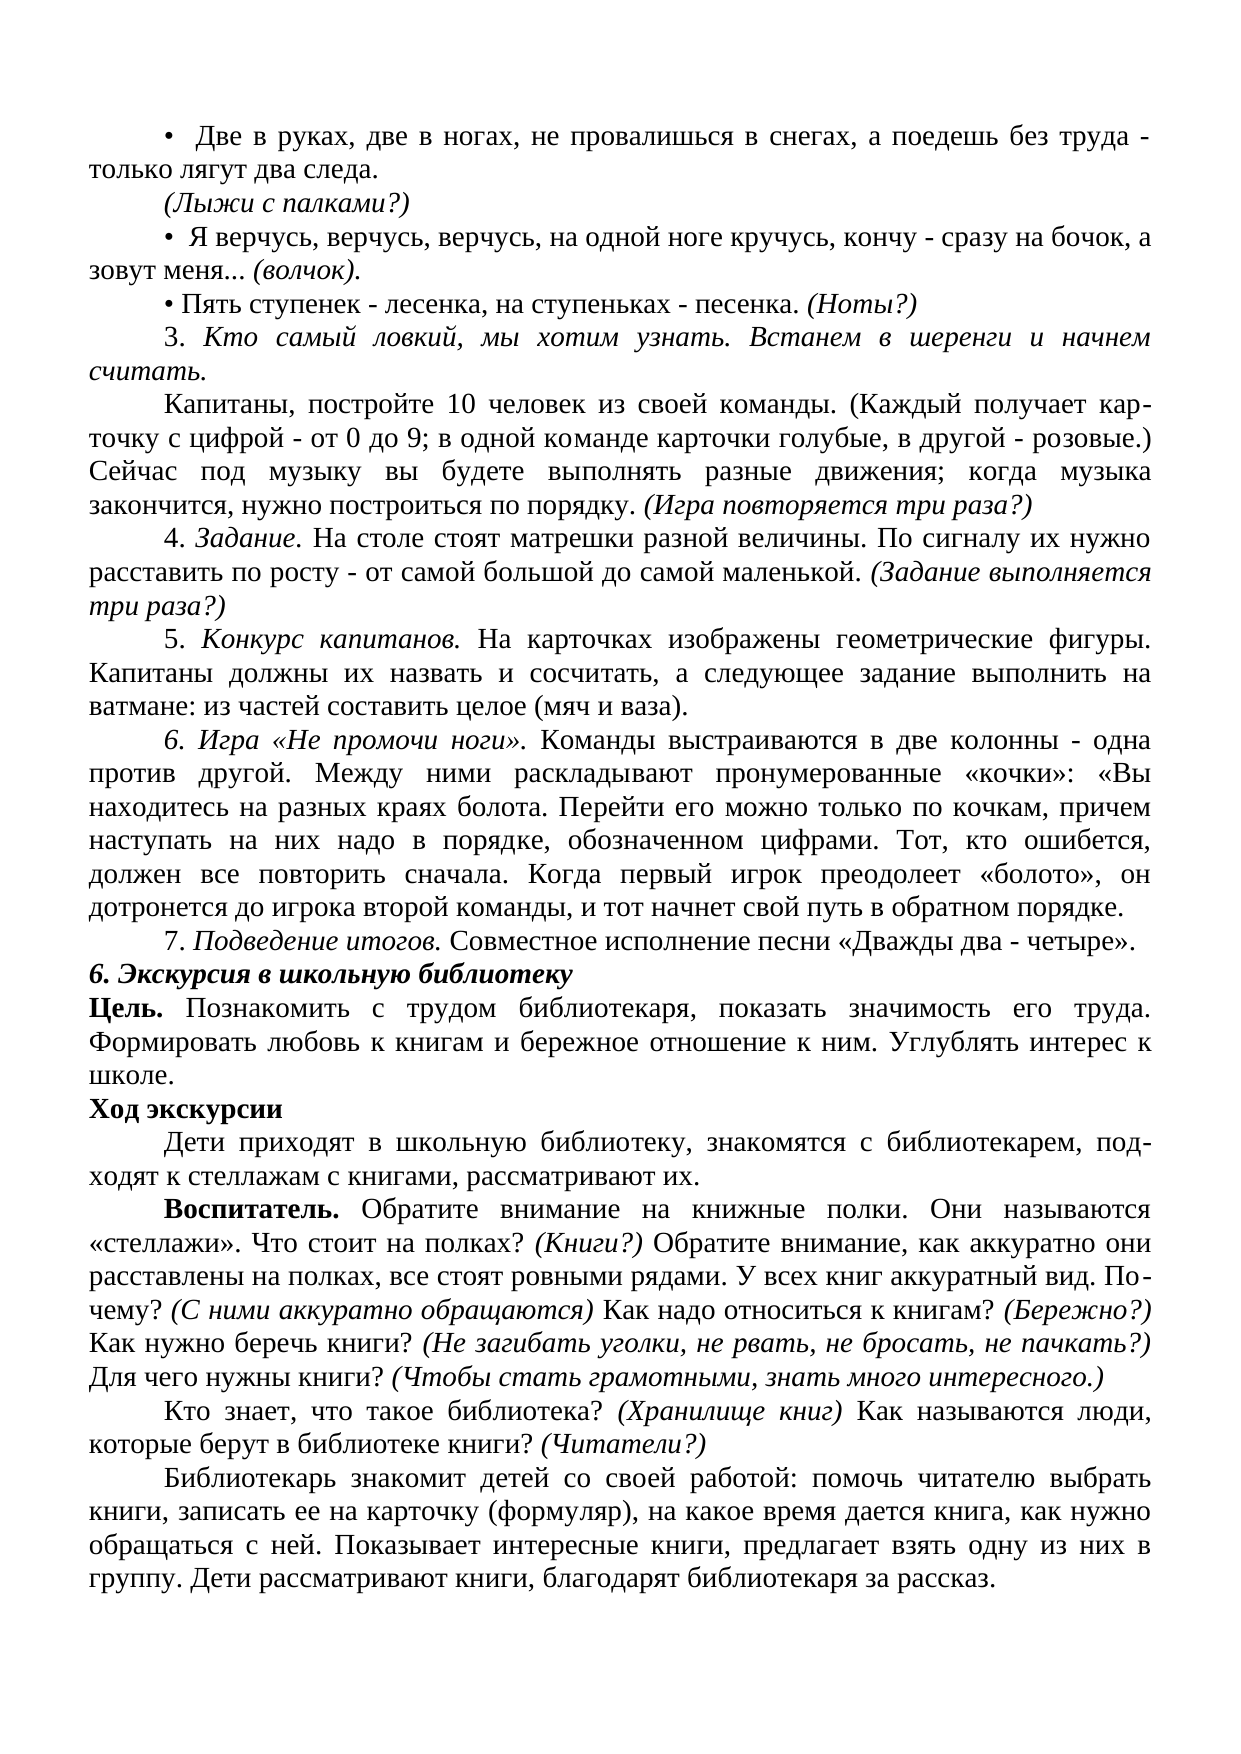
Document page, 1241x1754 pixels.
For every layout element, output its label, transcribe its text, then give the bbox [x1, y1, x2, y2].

text (Лыжи с палками?) [89, 185, 1152, 219]
text Дети приходят в школьную библиотеку, знакомятся с библиотекарем, подходят к стеллажам с книгами, рассматривают их. [89, 1124, 1152, 1191]
text Библиотекарь знакомит детей со своей работой: помочь читателю выбрать книги, записать ее на карточку (формуляр), на какое время дается книга, как нужно обращаться с ней. Показывает интересные книги, предлагает взять одну из них в группу. Дети рассматривают книги, благодарят библиотекаря за рассказ. [89, 1460, 1152, 1594]
text • Две в руках, две в ногах, не провалишься в снегах, а поедешь без труда - только лягут два следа. [89, 118, 1152, 185]
text 5. Конкурс капитанов. На карточках изображены геометрические фигуры. Капитаны должны их назвать и сосчитать, а следующее задание выполнить на ватмане: из частей составить целое (мяч и ваза). [89, 621, 1152, 722]
text Цель. Познакомить с трудом библиотекаря, показать значимость его труда. Формировать любовь к книгам и бережное отношение к ним. Углублять интерес к школе. [89, 990, 1152, 1091]
text 3. Кто самый ловкий, мы хотим узнать. Встанем в шеренги и начнем считать. [89, 319, 1152, 386]
text Воспитатель. Обратите внимание на книжные полки. Они называются «стеллажи». Что стоит на полках? (Книги?) Обратите внимание, как аккуратно они расставлены на полках, все стоят ровными рядами. У всех книг аккуратный вид. Почему? (С ними аккуратно обращаются) Как надо относиться к книгам? (Бережно?) Как нужно беречь книги? (Не загибать уголки, не рвать, не бросать, не пачкать?) Для чего нужны книги? (Чтобы стать грамотными, знать много интересного.) [89, 1191, 1152, 1393]
text Капитаны, постройте 10 человек из своей команды. (Каждый получает карточку с цифрой - от 0 до 9; в одной команде карточки голубые, в другой - розовые.) Сейчас под музыку вы будете выполнять разные движения; когда музыка закончится, нужно построиться по порядку. (Игра повторяется три раза?) [89, 386, 1152, 521]
text Ход экскурсии [89, 1091, 1152, 1124]
text 7. Подведение итогов. Совместное исполнение песни «Дважды два - четыре». [89, 923, 1152, 957]
text 6. Экскурсия в школьную библиотеку [89, 957, 1152, 990]
text • Я верчусь, верчусь, верчусь, на одной ноге кручусь, кончу - сразу на бочок, а зовут меня... (волчок). [89, 219, 1152, 286]
text • Пять ступенек - лесенка, на ступеньках - песенка. (Ноты?) [89, 286, 1152, 319]
text 4. Задание. На столе стоят матрешки разной величины. По сигналу их нужно расставить по росту - от самой большой до самой маленькой. (Задание выполняется три раза?) [89, 521, 1152, 621]
text Кто знает, что такое библиотека? (Хранилище книг) Как называются люди, которые берут в библиотеке книги? (Читатели?) [89, 1393, 1152, 1460]
text 6. Игра «Не промочи ноги». Команды выстраиваются в две колонны - одна против другой. Между ними раскладывают пронумерованные «кочки»: «Вы находитесь на разных краях болота. Перейти его можно только по кочкам, причем наступать на них надо в порядке, обозначенном цифрами. Тот, кто ошибется, должен все повторить сначала. Когда первый игрок преодолеет «болото», он дотронется до игрока второй команды, и тот начнет свой путь в обратном порядке. [89, 722, 1152, 923]
